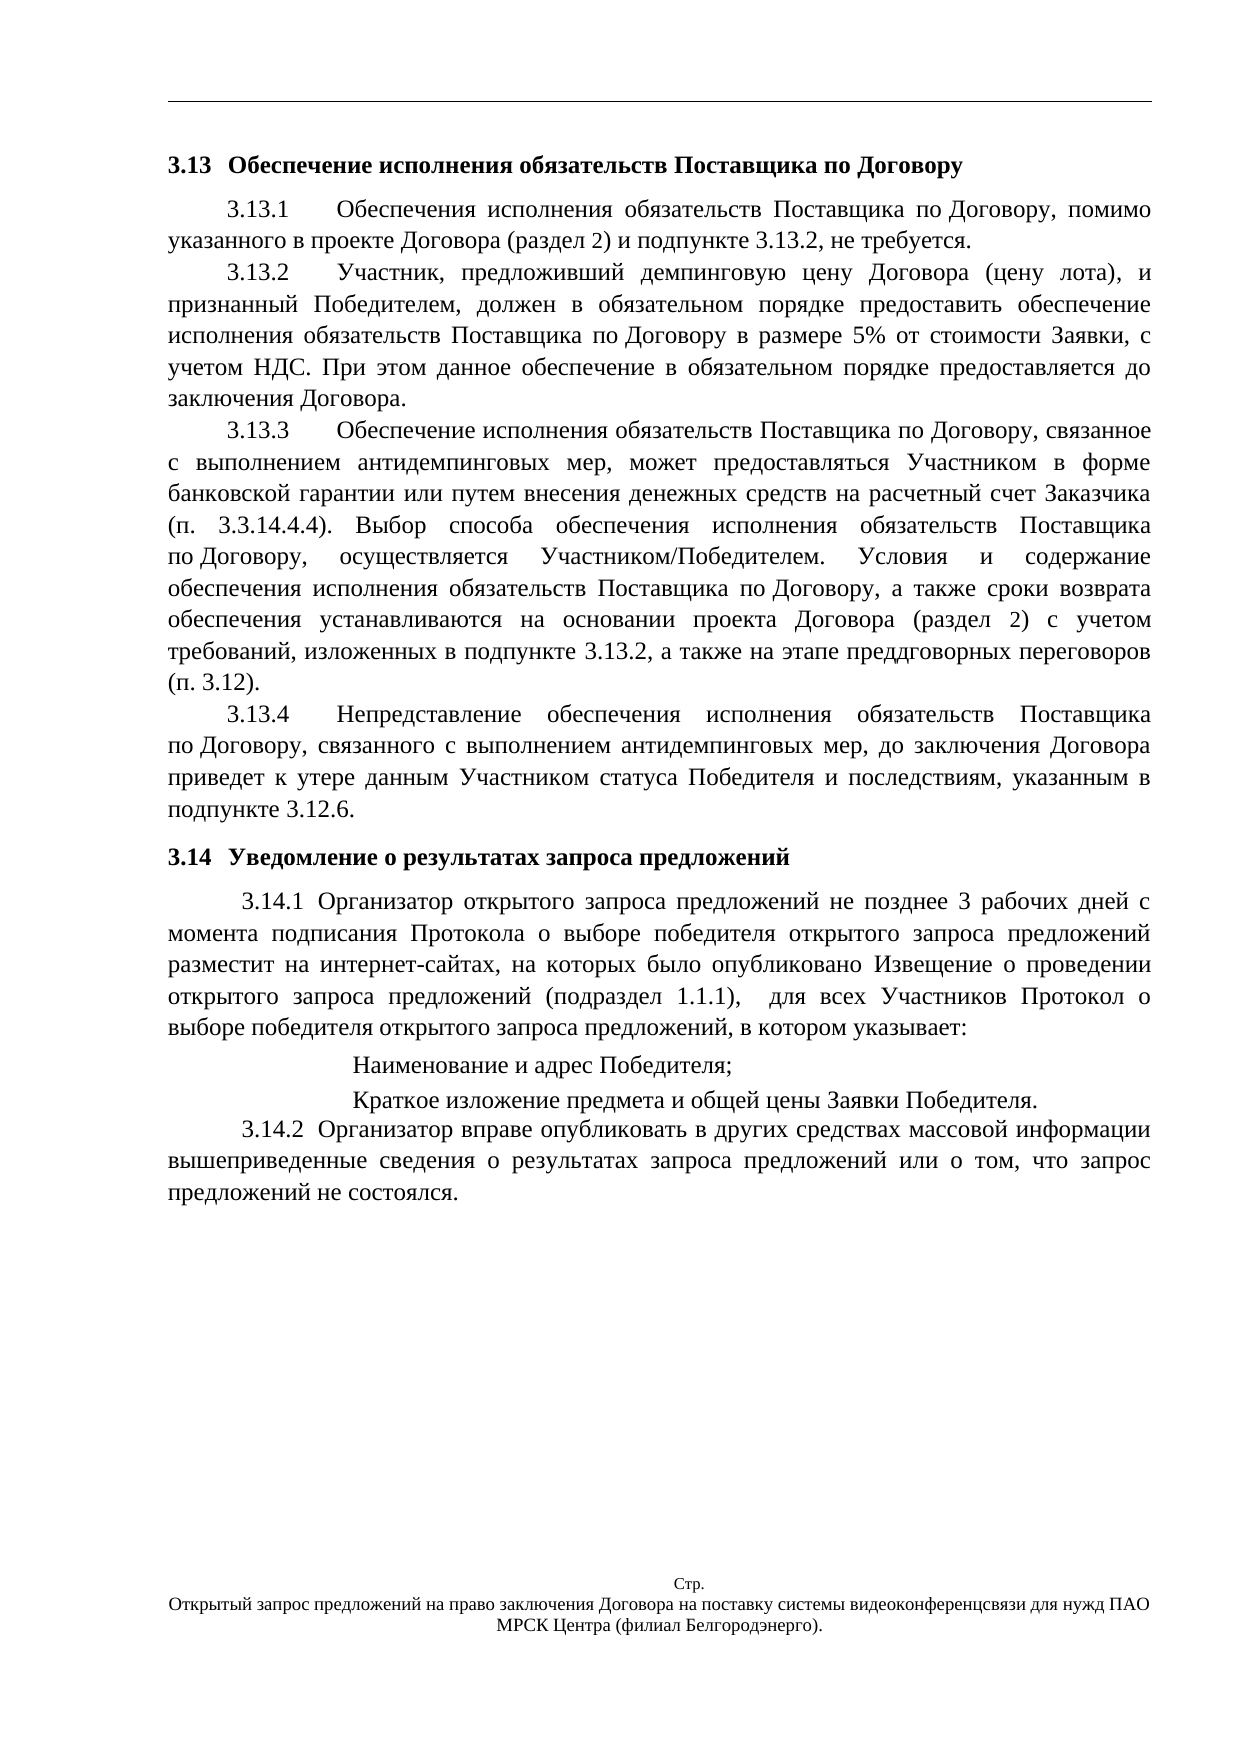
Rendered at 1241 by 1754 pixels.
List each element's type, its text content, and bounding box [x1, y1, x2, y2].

text 3.14.2 Организатор вправе опубликовать в других средствах массовой информации вышеприведенные сведения о результатах запроса предложений или о том, что запрос предложений не состоялся. [168, 1114, 1152, 1206]
list Участник, предложивший демпинговую цену Договора (цену лота), и признанный Победителем, должен в обязательном порядке предоставить обеспечение исполнения обязательств Поставщика по Договору в размере 5% от стоимости Заявки, с учетом НДС. При этом данное обеспечение в обязательном порядке предоставляется до заключения Договора. [168, 257, 1152, 412]
subtitle Уведомление о результатах запроса предложений [168, 842, 1152, 871]
list Краткое изложение предмета и общей цены Заявки Победителя. [352, 1085, 1166, 1114]
list Наименование и адрес Победителя; [352, 1050, 1166, 1079]
subtitle Обеспечение исполнения обязательств Поставщика по Договору [168, 150, 1152, 179]
